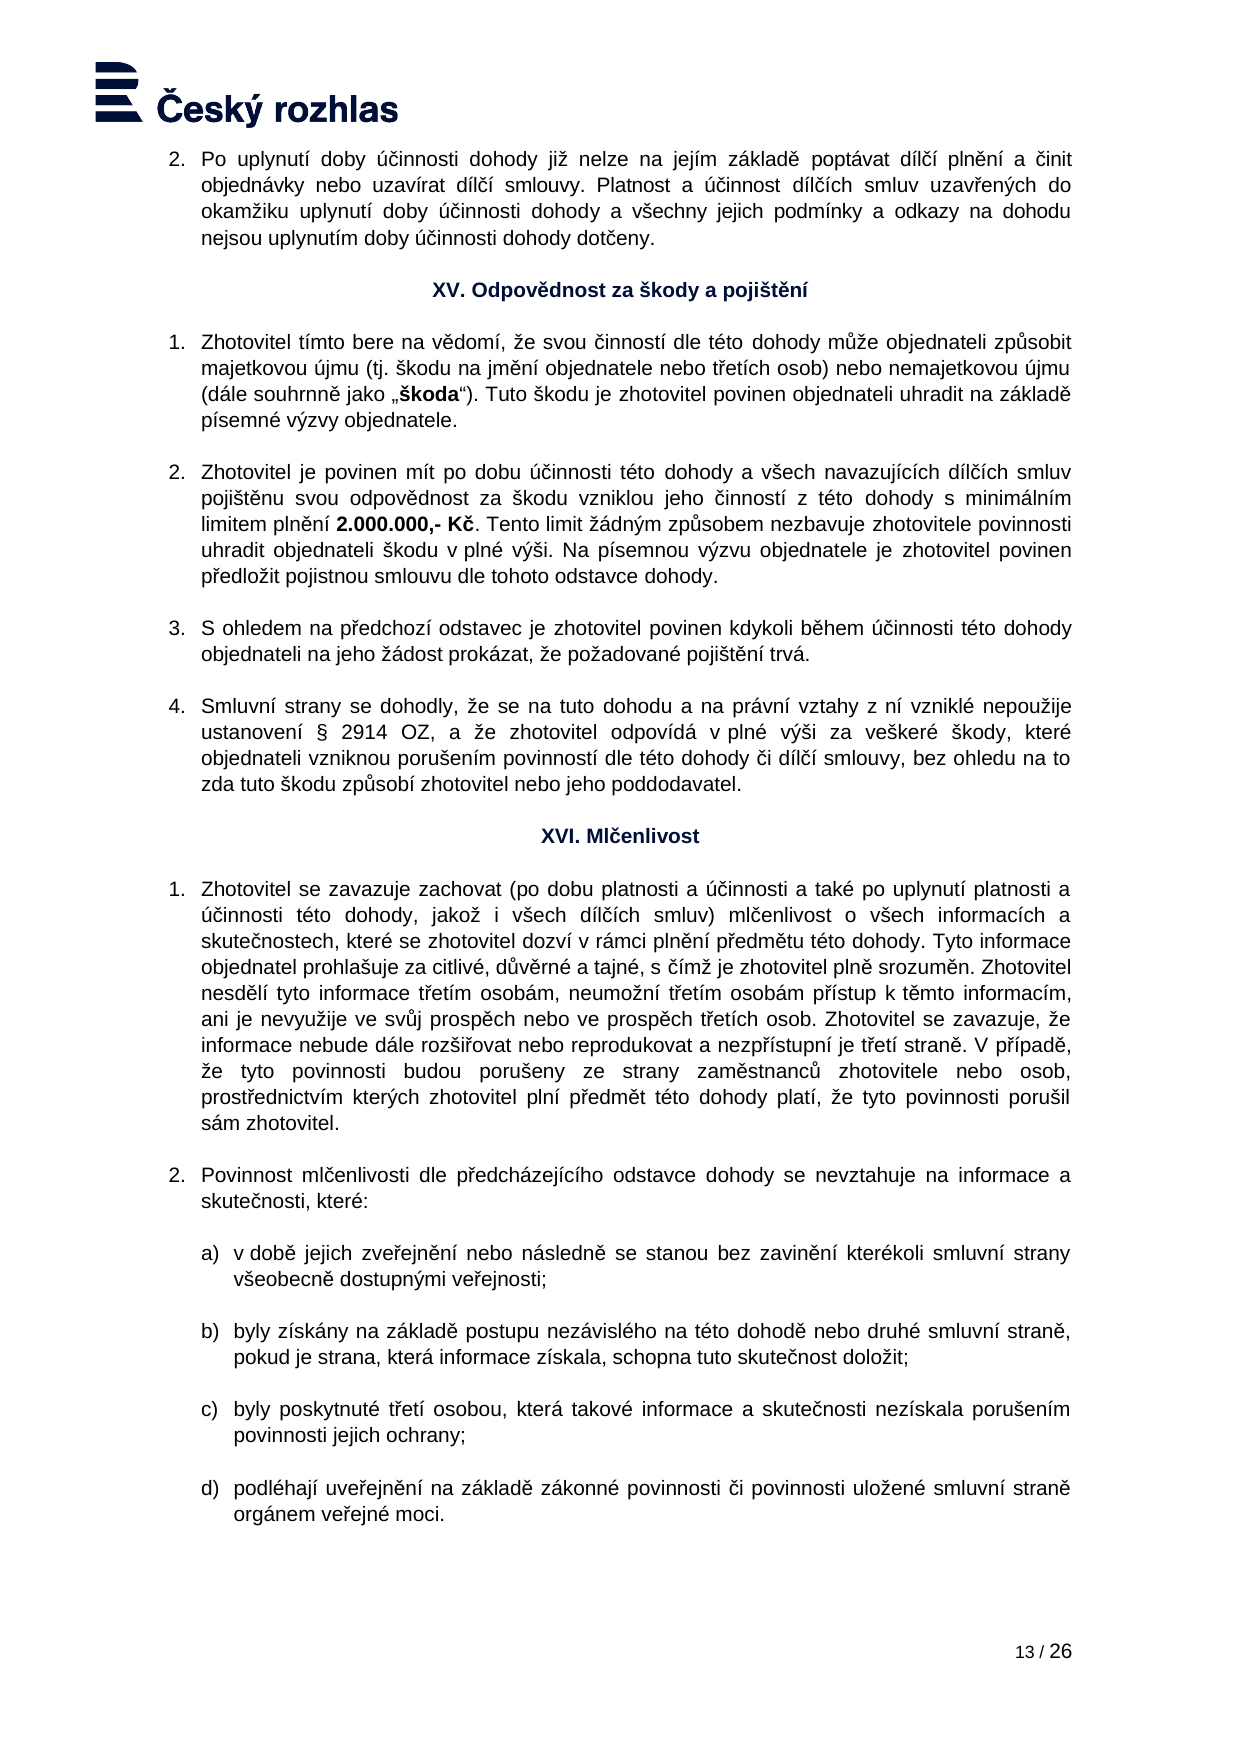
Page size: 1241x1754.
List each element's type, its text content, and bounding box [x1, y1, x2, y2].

subtitle Mlčenlivost [168, 823, 1072, 849]
subtitle Odpovědnost za škody a pojištění [168, 276, 1072, 302]
list Zhotovitel se zavazuje zachovat (po dobu platnosti a účinnosti a také po uplynutí platnosti a účinnosti této dohody, jakož i všech dílčích smluv) mlčenlivost o všech informacích a skutečnostech, které se zhotovitel dozví v rámci plnění předmětu této dohody. Tyto informace objednatel prohlašuje za citlivé, důvěrné a tajné, s čímž je zhotovitel plně srozuměn. Zhotovitel nesdělí tyto informace třetím osobám, neumožní třetím osobám přístup k těmto informacím, ani je nevyužije ve svůj prospěch nebo ve prospěch třetích osob. Zhotovitel se zavazuje, že informace nebude dále rozšiřovat nebo reprodukovat a nezpřístupní je třetí straně. V případě, že tyto povinnosti budou porušeny ze strany zaměstnanců zhotovitele nebo osob, prostřednictvím kterých zhotovitel plní předmět této dohody platí, že tyto povinnosti porušil sám zhotovitel. [168, 875, 1072, 1136]
list v době jejich zveřejnění nebo následně se stanou bez zavinění kterékoli smluvní strany všeobecně dostupnými veřejnosti; [201, 1240, 1072, 1292]
picture [95, 62, 398, 128]
list Zhotovitel je povinen mít po dobu účinnosti této dohody a všech navazujících dílčích smluv pojištěnu svou odpovědnost za škodu vzniklou jeho činností z této dohody s minimálním limitem plnění 2.000.000,- Kč. Tento limit žádným způsobem nezbavuje zhotovitele povinnosti uhradit objednateli škodu v plné výši. Na písemnou výzvu objednatele je zhotovitel povinen předložit pojistnou smlouvu dle tohoto odstavce dohody. [168, 458, 1072, 589]
list Povinnost mlčenlivosti dle předcházejícího odstavce dohody se nevztahuje na informace a skutečnosti, které: [168, 1162, 1072, 1214]
list Smluvní strany se dohodly, že se na tuto dohodu a na právní vztahy z ní vzniklé nepoužije ustanovení § 2914 OZ, a že zhotovitel odpovídá v plné výši za veškeré škody, které objednateli vzniknou porušením povinností dle této dohody či dílčí smlouvy, bez ohledu na to zda tuto škodu způsobí zhotovitel nebo jeho poddodavatel. [168, 693, 1072, 797]
list S ohledem na předchozí odstavec je zhotovitel povinen kdykoli během účinnosti této dohody objednateli na jeho žádost prokázat, že požadované pojištění trvá. [168, 615, 1072, 667]
list Zhotovitel tímto bere na vědomí, že svou činností dle této dohody může objednateli způsobit majetkovou újmu (tj. škodu na jmění objednatele nebo třetích osob) nebo nemajetkovou újmu (dále souhrnně jako „škoda“). Tuto škodu je zhotovitel povinen objednateli uhradit na základě písemné výzvy objednatele. [168, 328, 1072, 432]
list byly získány na základě postupu nezávislého na této dohodě nebo druhé smluvní straně, pokud je strana, která informace získala, schopna tuto skutečnost doložit; [201, 1318, 1072, 1370]
list byly poskytnuté třetí osobou, která takové informace a skutečnosti nezískala porušením povinnosti jejich ochrany; [201, 1396, 1072, 1448]
list podléhají uveřejnění na základě zákonné povinnosti či povinnosti uložené smluvní straně orgánem veřejné moci. [201, 1474, 1072, 1526]
list Po uplynutí doby účinnosti dohody již nelze na jejím základě poptávat dílčí plnění a činit objednávky nebo uzavírat dílčí smlouvy. Platnost a účinnost dílčích smluv uzavřených do okamžiku uplynutí doby účinnosti dohody a všechny jejich podmínky a odkazy na dohodu nejsou uplynutím doby účinnosti dohody dotčeny. [168, 146, 1072, 250]
